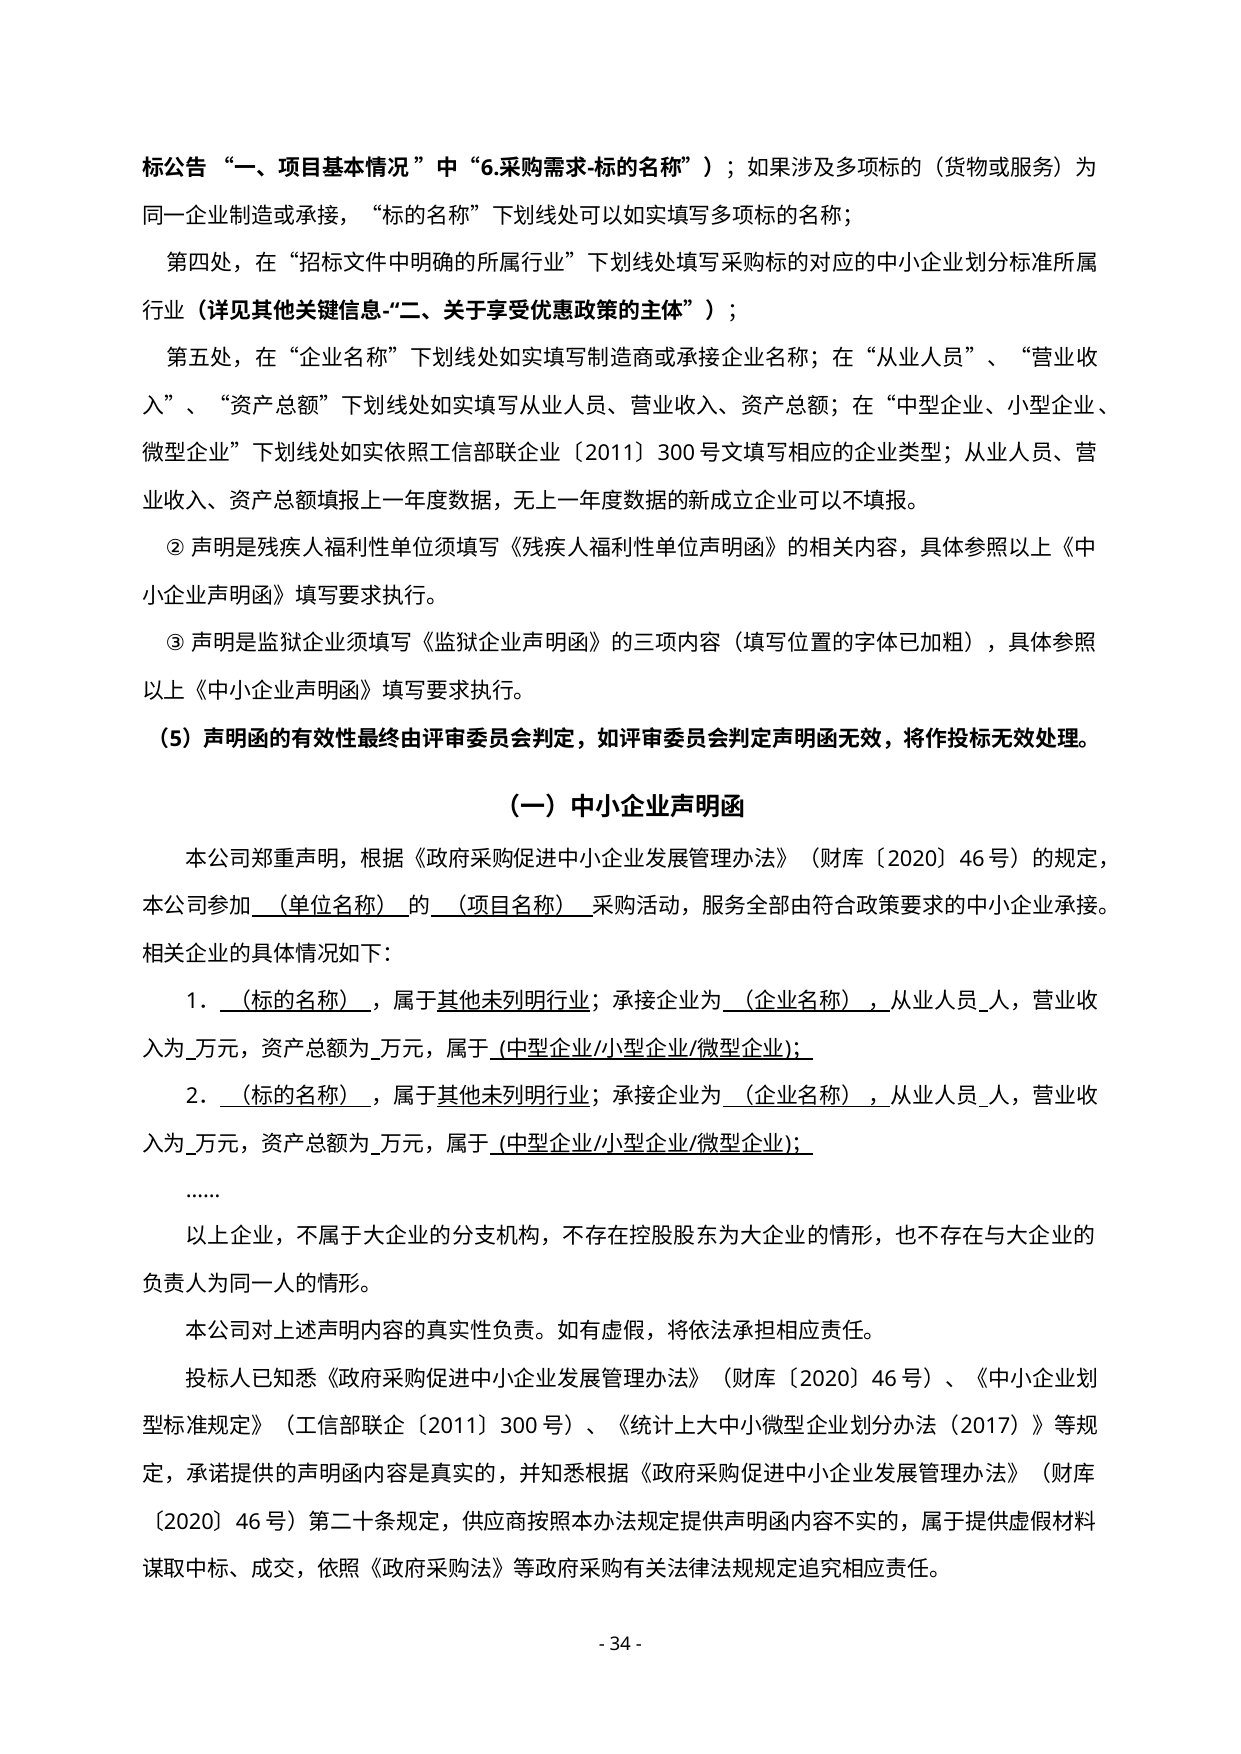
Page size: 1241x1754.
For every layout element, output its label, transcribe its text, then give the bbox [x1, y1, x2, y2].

text 第五处，在“企业名称”下划线处如实填写制造商或承接企业名称；在“从业人员”、“营业收入”、“资产总额”下划线处如实填写从业人员、营业收入、资产总额；在“中型企业、小型企业、微型企业”下划线处如实依照工信部联企业〔2011〕300号文填写相应的企业类型；从业人员、营业收入、资产总额填报上一年度数据，无上一年度数据的新成立企业可以不填报。 [142, 340, 1098, 514]
text （一）中小企业声明函 [142, 786, 1098, 823]
text 2． （标的名称） ，属于其他未列明行业；承接企业为 （企业名称） ，从业人员 人，营业收入为 万元，资产总额为 万元，属于 (中型企业/小型企业/微型企业)； [142, 1078, 1098, 1158]
text ③ 声明是监狱企业须填写《监狱企业声明函》的三项内容（填写位置的字体已加粗），具体参照以上《中小企业声明函》填写要求执行。 [142, 625, 1098, 705]
text …… [142, 1174, 1098, 1203]
text 本公司郑重声明，根据《政府采购促进中小企业发展管理办法》（财库〔2020〕46号）的规定，本公司参加 （单位名称） 的 （项目名称） 采购活动，服务全部由符合政策要求的中小企业承接。相关企业的具体情况如下： [142, 841, 1098, 967]
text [142, 150, 1098, 229]
text 以上企业，不属于大企业的分支机构，不存在控股股东为大企业的情形，也不存在与大企业的负责人为同一人的情形。 [142, 1218, 1098, 1298]
text （5）声明函的有效性最终由评审委员会判定，如评审委员会判定声明函无效，将作投标无效处理。 [142, 721, 1098, 752]
text 1． （标的名称） ，属于其他未列明行业；承接企业为 （企业名称） ，从业人员 人，营业收入为 万元，资产总额为 万元，属于 (中型企业/小型企业/微型企业)； [142, 983, 1098, 1063]
text 本公司对上述声明内容的真实性负责。如有虚假，将依法承担相应责任。 [142, 1313, 1098, 1345]
text ② 声明是残疾人福利性单位须填写《残疾人福利性单位声明函》的相关内容，具体参照以上《中小企业声明函》填写要求执行。 [142, 530, 1098, 609]
text 第四处，在“招标文件中明确的所属行业”下划线处填写采购标的对应的中小企业划分标准所属行业（详见其他关键信息-“二、关于享受优惠政策的主体”）； [142, 245, 1098, 324]
text 投标人已知悉《政府采购促进中小企业发展管理办法》（财库〔2020〕46号）、《中小企业划型标准规定》（工信部联企〔2011〕300号）、《统计上大中小微型企业划分办法（2017）》等规定，承诺提供的声明函内容是真实的，并知悉根据《政府采购促进中小企业发展管理办法》（财库〔2020〕46号）第二十条规定，供应商按照本办法规定提供声明函内容不实的，属于提供虚假材料谋取中标、成交，依照《政府采购法》等政府采购有关法律法规规定追究相应责任。 [142, 1361, 1098, 1583]
